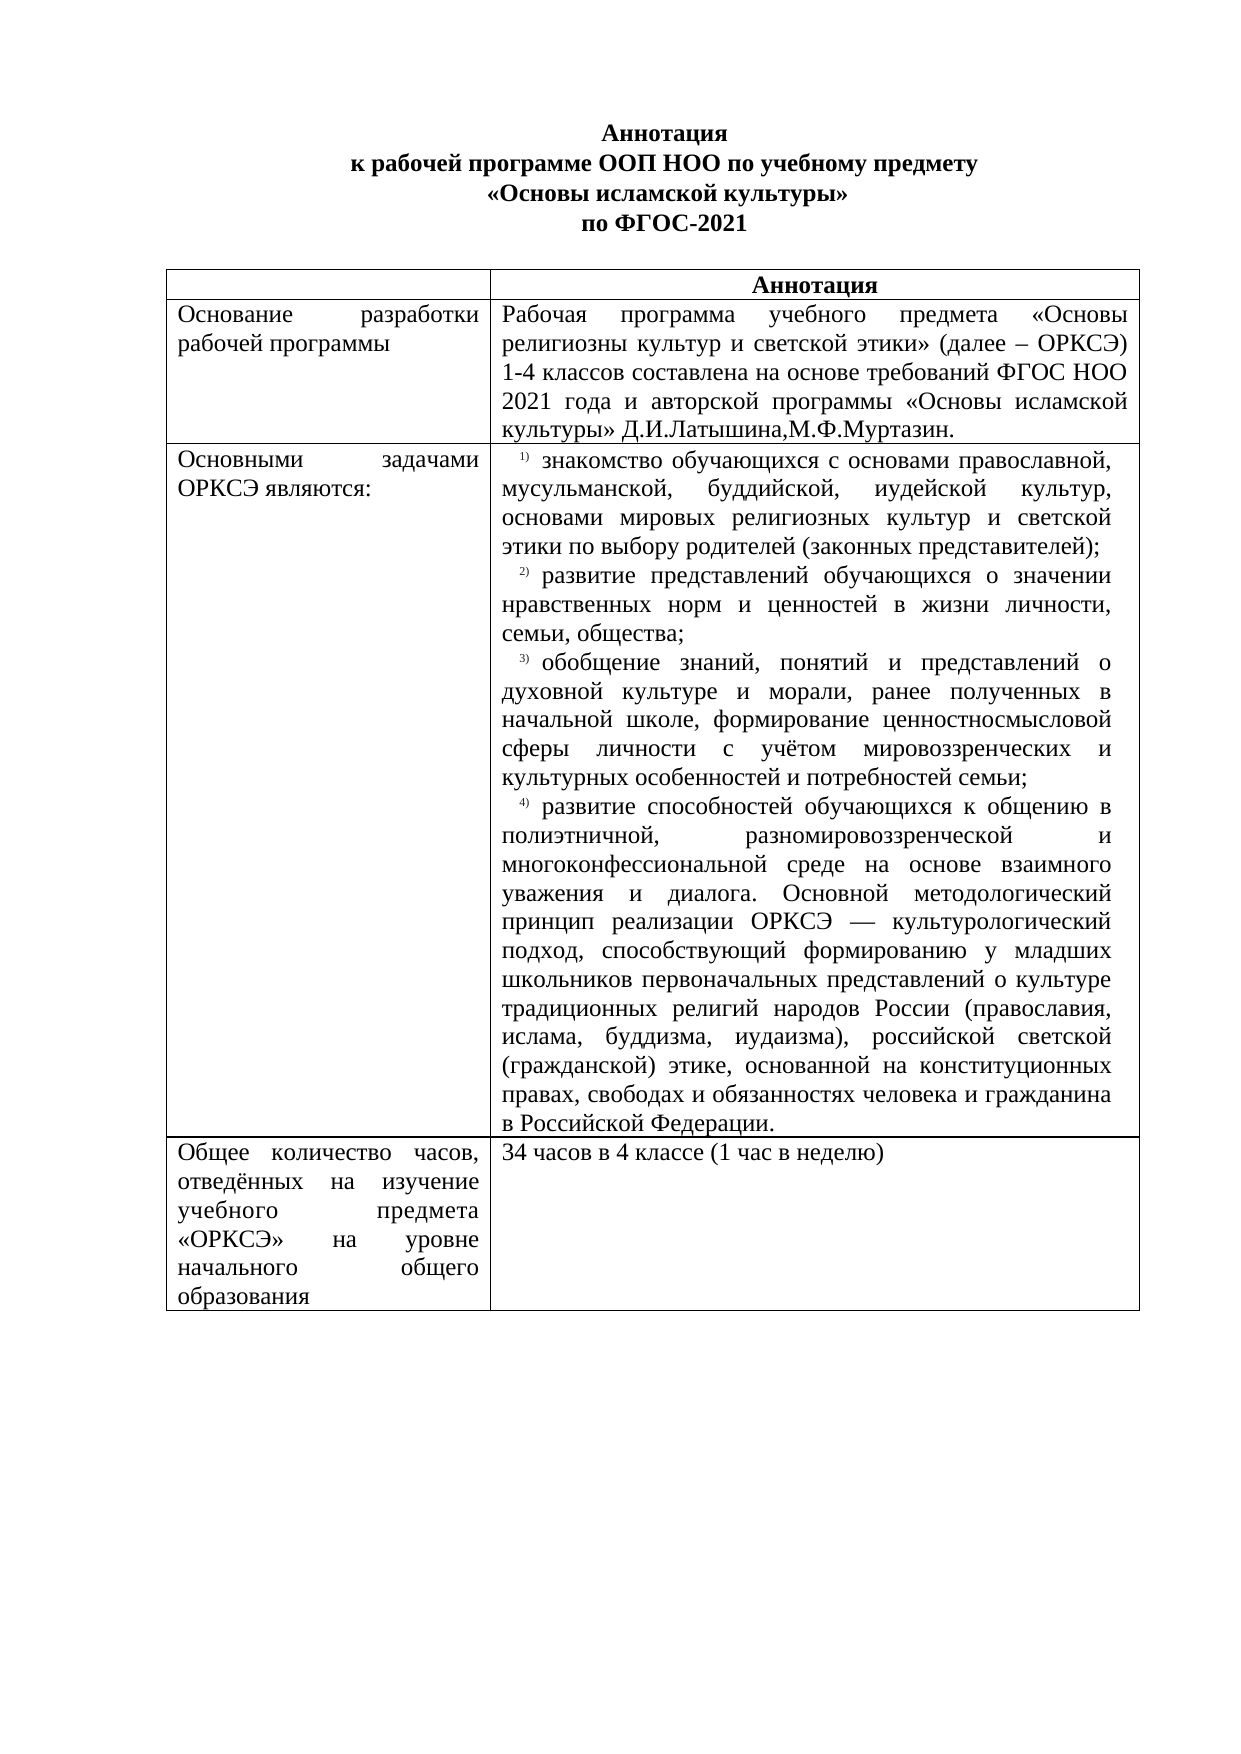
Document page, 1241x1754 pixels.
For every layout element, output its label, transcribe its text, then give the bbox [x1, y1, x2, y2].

table_cell Рабочая программа учебного предмета «Основы религиозны культур и светской этики» (далее – ОРКСЭ) 1-4 классов составлена на основе требований ФГОС НОО 2021 года и авторской программы «Основы исламской культуры» Д.И.Латышина,М.Ф.Муртазин. [491, 300, 1139, 443]
table_cell 34 часов в 4 классе (1 час в неделю) [491, 1138, 1139, 1310]
table_cell знакомство обучающихся с основами православной, мусульманской, буддийской, иудейской культур, основами мировых религиозных культур и светской этики по выбору родителей (законных представителей); развитие представлений обучающихся о значении нравственных норм и ценностей в жизни личности, семьи, общества; обобщение знаний, понятий и представлений о духовной культуре и морали, ранее полученных в начальной школе, формирование ценностно­смысловой сферы личности с учётом мировоззренческих и культурных особенностей и потребностей семьи; развитие способностей обучающихся к общению в полиэтничной, разномировоззренческой и многоконфессиональной среде на основе взаимного уважения и диалога. Основной методологический принцип реализации ОРКСЭ — культурологический подход, способствующий формированию у младших школьников первоначальных представлений о культуре традиционных религий народов России (православия, ислама, буддизма, иудаизма), российской светской (гражданской) этике, основанной на конституционных правах, свободах и обязанностях человека и гражданина в Российской Федерации. [491, 444, 1139, 1136]
table_header [167, 270, 490, 298]
table_cell Основными задачами ОРКСЭ являются: [167, 444, 490, 1136]
text Аннотация [177, 118, 1152, 147]
text «Основы исламской культуры» [177, 178, 1152, 207]
table_cell Общее количество часов, отведённых на изучение учебного предмета «ОРКСЭ» на уровне начального общего образования [167, 1138, 490, 1310]
table_cell Основание разработки рабочей программы [167, 300, 490, 443]
text по ФГОС-2021 [177, 208, 1152, 237]
table_header Аннотация [491, 270, 1139, 298]
text к рабочей программе ООП НОО по учебному предмету [177, 148, 1152, 177]
